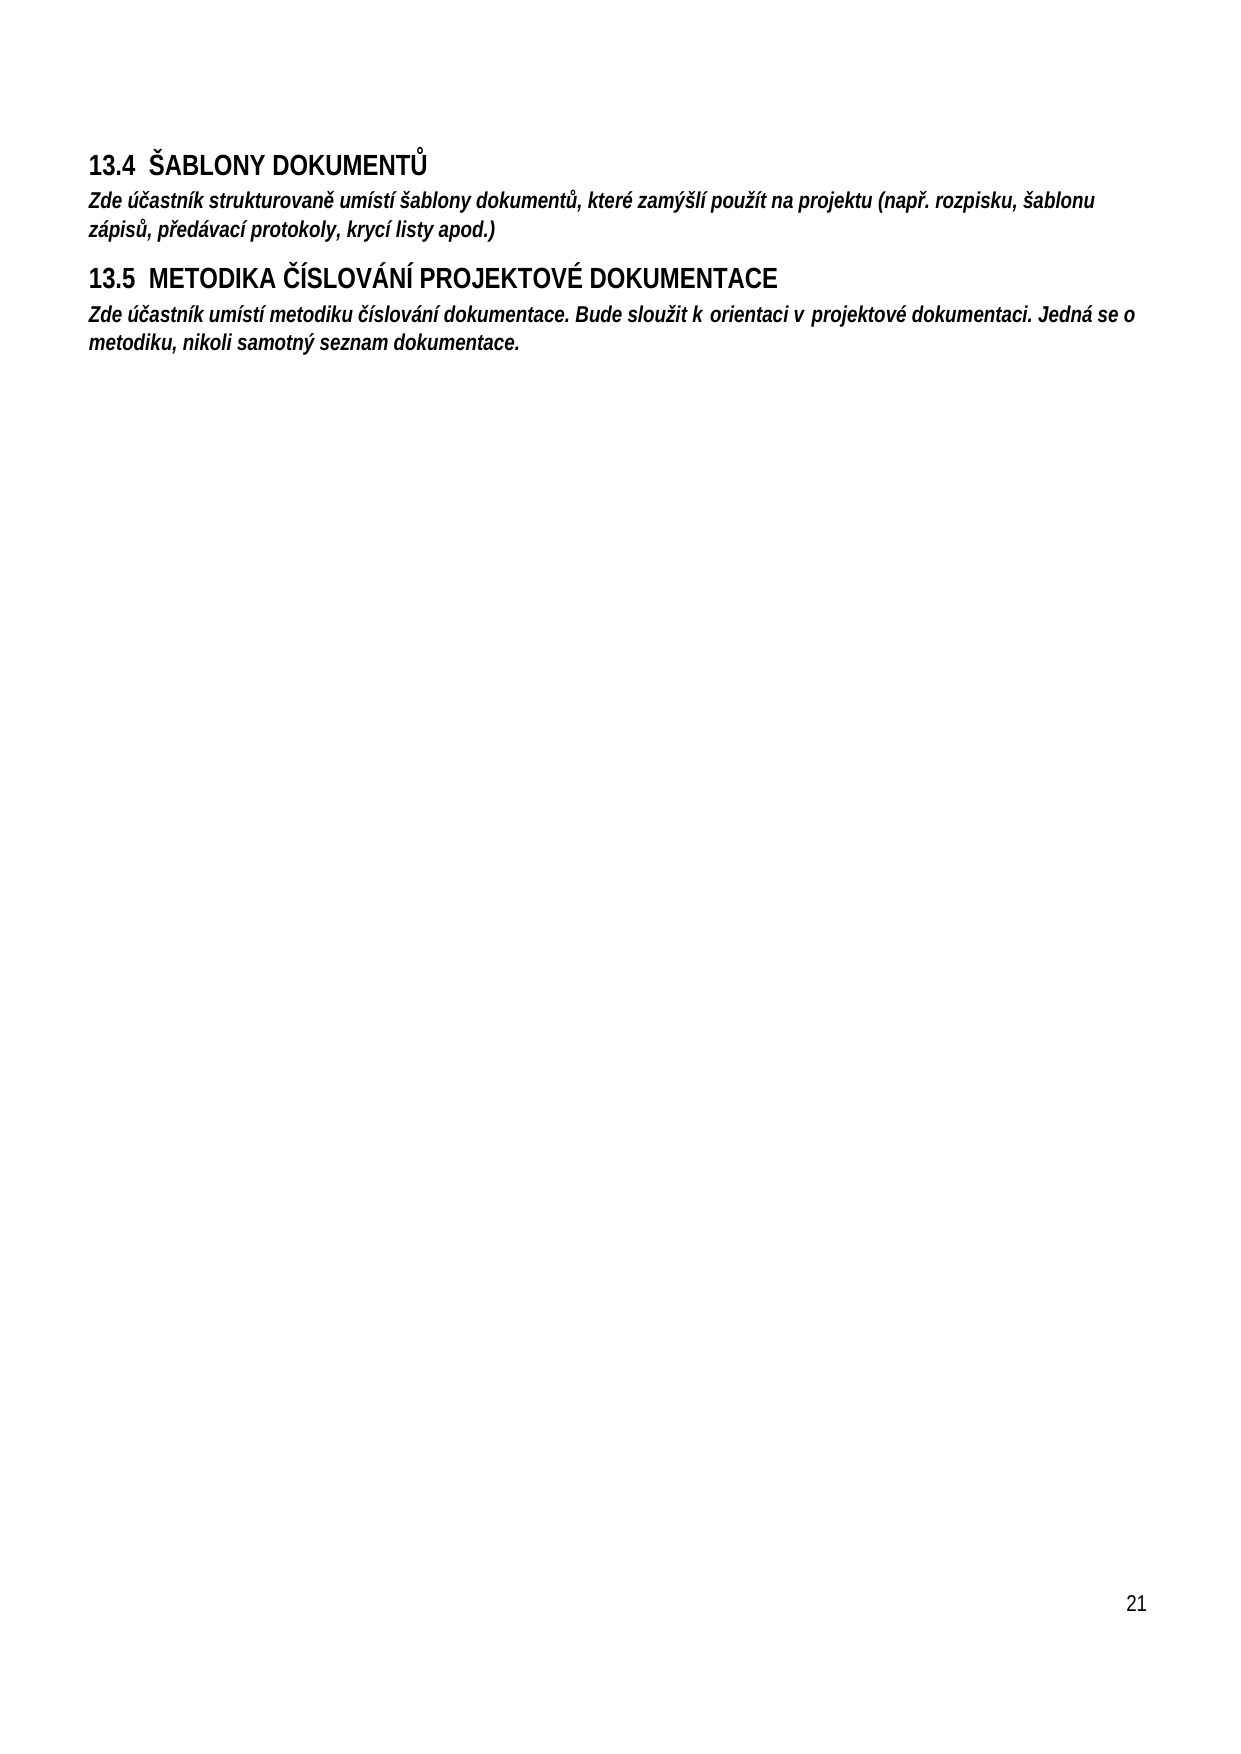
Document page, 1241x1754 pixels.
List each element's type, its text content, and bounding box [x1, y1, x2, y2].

text Zde účastník umístí metodiku číslování dokumentace. Bude sloužit k orientaci v projektové dokumentaci. Jedná se o metodiku, nikoli samotný seznam dokumentace. [89, 301, 1152, 355]
subtitle ŠABLONY DOKUMENTŮ [89, 148, 1152, 181]
text Zde účastník strukturovaně umístí šablony dokumentů, které zamýšlí použít na projektu (např. rozpisku, šablonu zápisů, předávací protokoly, krycí listy apod.) [89, 187, 1152, 242]
subtitle METODIKA ČÍSLOVÁNÍ PROJEKTOVÉ DOKUMENTACE [89, 261, 1152, 294]
